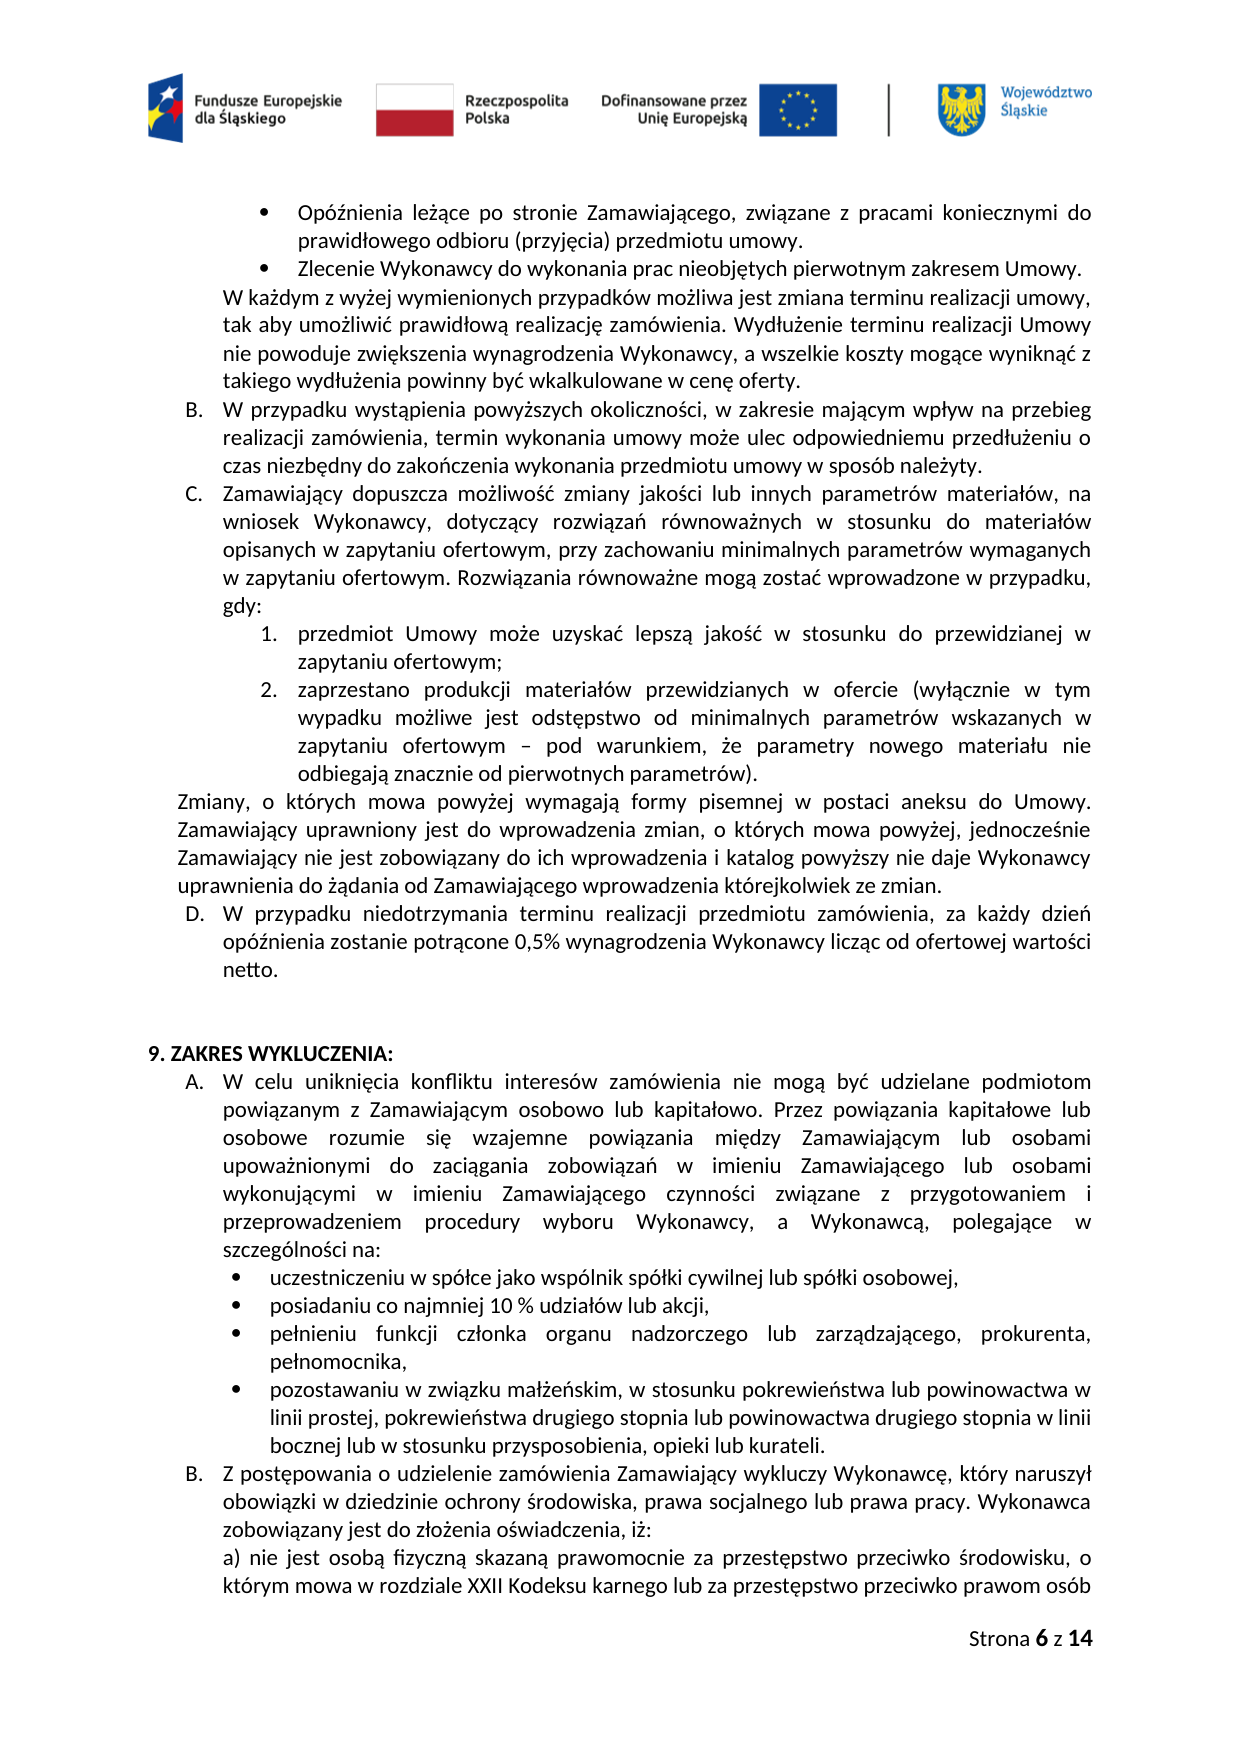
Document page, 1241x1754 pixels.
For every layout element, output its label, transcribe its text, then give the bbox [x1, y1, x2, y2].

list uczestniczeniu w spółce jako wspólnik spółki cywilnej lub spółki osobowej, [232, 1263, 1093, 1291]
list pełnieniu funkcji członka organu nadzorczego lub zarządzającego, prokurenta, pełnomocnika, [232, 1319, 1093, 1375]
picture [148, 73, 1092, 143]
list Z postępowania o udzielenie zamówienia Zamawiający wykluczy Wykonawcę, który naruszył obowiązki w dziedzinie ochrony środowiska, prawa socjalnego lub prawa pracy. Wykonawca zobowiązany jest do złożenia oświadczenia, iż: [185, 1459, 1093, 1543]
text Zmiany, o których mowa powyżej wymagają formy pisemnej w postaci aneksu do Umowy. Zamawiający uprawniony jest do wprowadzenia zmian, o których mowa powyżej, jednocześnie Zamawiający nie jest zobowiązany do ich wprowadzenia i katalog powyższy nie daje Wykonawcy uprawnienia do żądania od Zamawiającego wprowadzenia którejkolwiek ze zmian. [177, 787, 1093, 899]
list W celu uniknięcia konfliktu interesów zamówienia nie mogą być udzielane podmiotom powiązanym z Zamawiającym osobowo lub kapitałowo. Przez powiązania kapitałowe lub osobowe rozumie się wzajemne powiązania między Zamawiającym lub osobami upoważnionymi do zaciągania zobowiązań w imieniu Zamawiającego lub osobami wykonującymi w imieniu Zamawiającego czynności związane z przygotowaniem i przeprowadzeniem procedury wyboru Wykonawcy, a Wykonawcą, polegające w szczególności na: [185, 1067, 1093, 1263]
list pozostawaniu w związku małżeńskim, w stosunku pokrewieństwa lub powinowactwa w linii prostej, pokrewieństwa drugiego stopnia lub powinowactwa drugiego stopnia w linii bocznej lub w stosunku przysposobienia, opieki lub kurateli. [232, 1375, 1093, 1459]
list przedmiot Umowy może uzyskać lepszą jakość w stosunku do przewidzianej w zapytaniu ofertowym; [260, 619, 1093, 675]
list zaprzestano produkcji materiałów przewidzianych w ofercie (wyłącznie w tym wypadku możliwe jest odstępstwo od minimalnych parametrów wskazanych w zapytaniu ofertowym – pod warunkiem, że parametry nowego materiału nie odbiegają znacznie od pierwotnych parametrów). [260, 675, 1093, 787]
list W przypadku niedotrzymania terminu realizacji przedmiotu zamówienia, za każdy dzień opóźnienia zostanie potrącone 0,5% wynagrodzenia Wykonawcy licząc od ofertowej wartości netto. [185, 899, 1093, 983]
list Zamawiający dopuszcza możliwość zmiany jakości lub innych parametrów materiałów, na wniosek Wykonawcy, dotyczący rozwiązań równoważnych w stosunku do materiałów opisanych w zapytaniu ofertowym, przy zachowaniu minimalnych parametrów wymaganych w zapytaniu ofertowym. Rozwiązania równoważne mogą zostać wprowadzone w przypadku, gdy: [185, 479, 1093, 619]
list posiadaniu co najmniej 10 % udziałów lub akcji, [232, 1291, 1093, 1319]
list Opóźnienia leżące po stronie Zamawiającego, związane z pracami koniecznymi do prawidłowego odbioru (przyjęcia) przedmiotu umowy. [260, 198, 1093, 254]
list Zlecenie Wykonawcy do wykonania prac nieobjętych pierwotnym zakresem Umowy. [260, 254, 1093, 283]
list W każdym z wyżej wymienionych przypadków możliwa jest zmiana terminu realizacji umowy, tak aby umożliwić prawidłową realizację zamówienia. Wydłużenie terminu realizacji Umowy nie powoduje zwiększenia wynagrodzenia Wykonawcy, a wszelkie koszty mogące wyniknąć z takiego wydłużenia powinny być wkalkulowane w cenę oferty. [223, 283, 1093, 395]
text 9. ZAKRES WYKLUCZENIA: [148, 1039, 1093, 1067]
list W przypadku wystąpienia powyższych okoliczności, w zakresie mającym wpływ na przebieg realizacji zamówienia, termin wykonania umowy może ulec odpowiedniemu przedłużeniu o czas niezbędny do zakończenia wykonania przedmiotu umowy w sposób należyty. [185, 395, 1093, 479]
